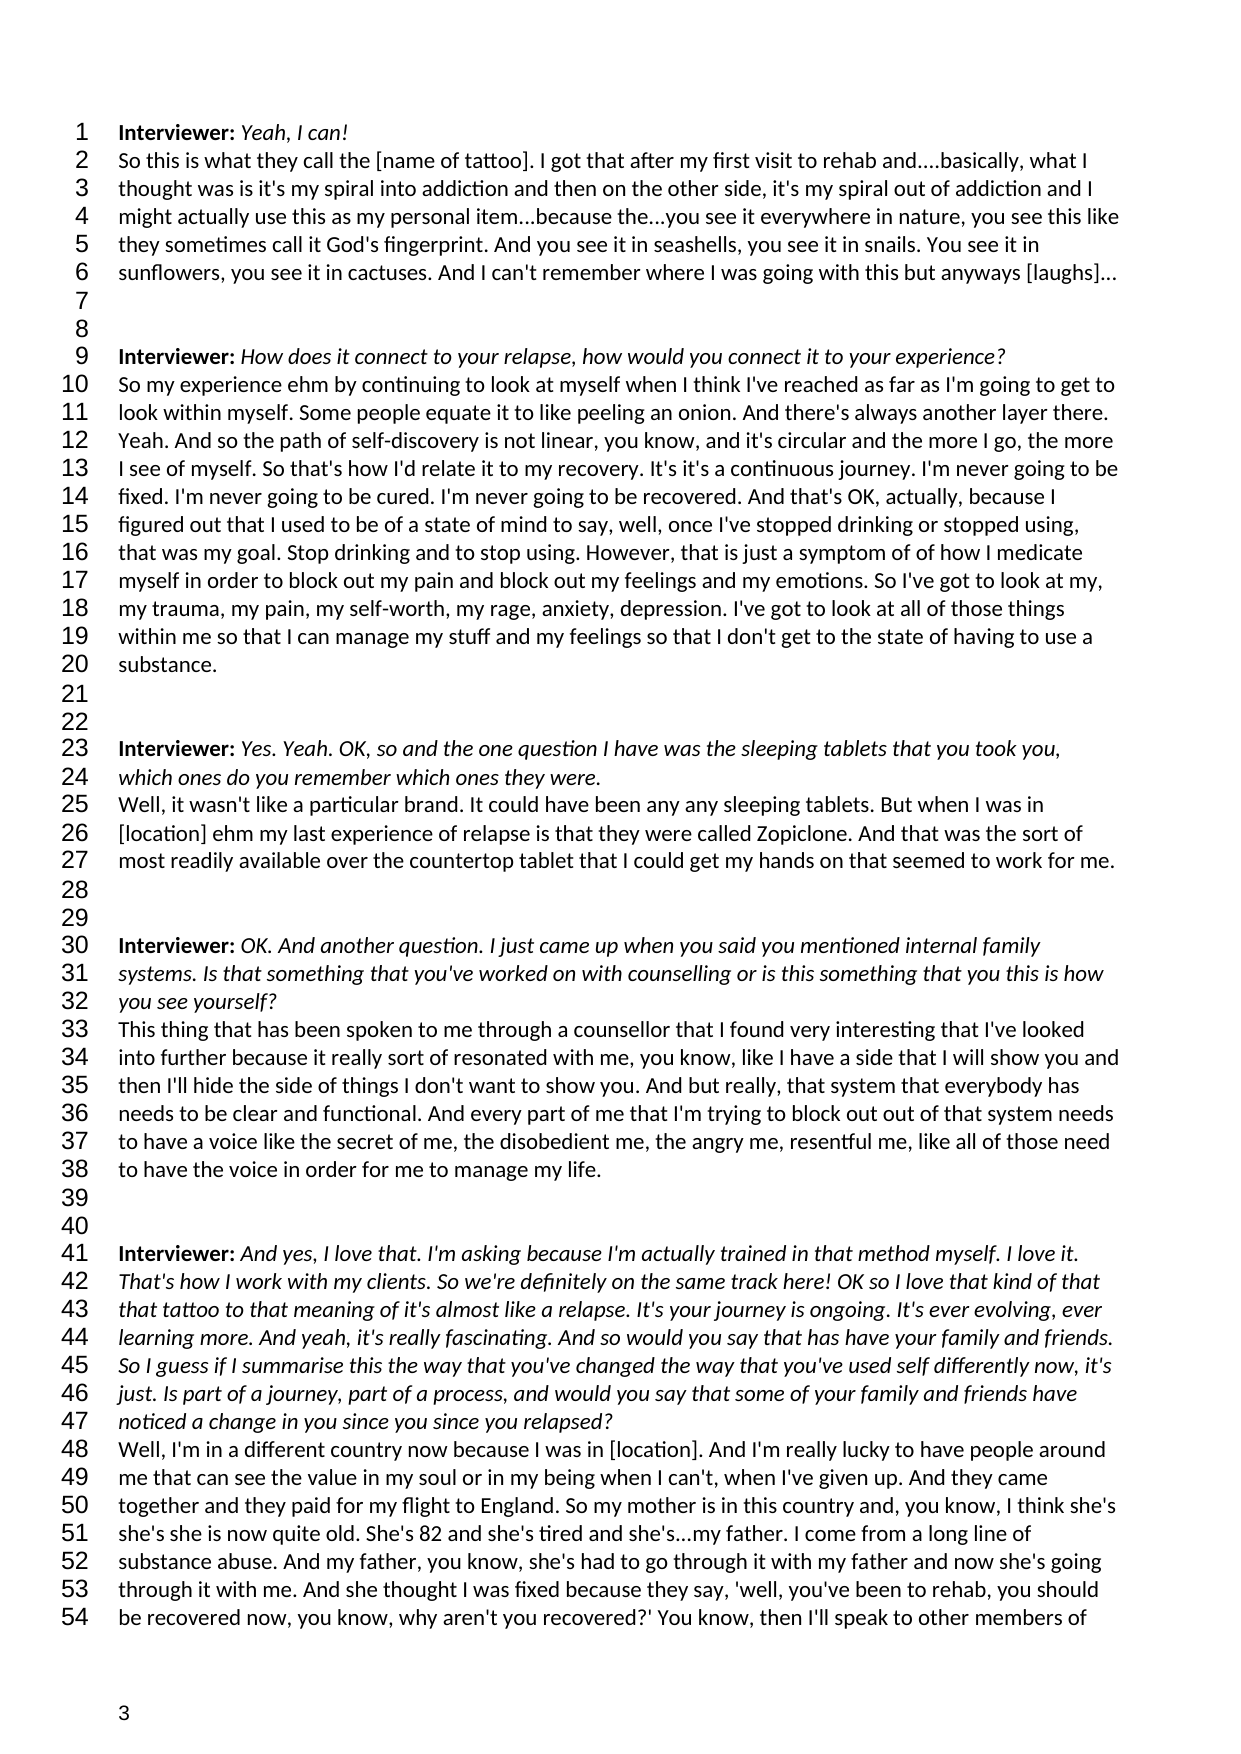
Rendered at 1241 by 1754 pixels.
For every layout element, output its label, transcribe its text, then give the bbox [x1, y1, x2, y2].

text So this is what they call the [name of tattoo]. I got that after my first visit to rehab and....basically, what I thought was is it's my spiral into addiction and then on the other side, it's my spiral out of addiction and I might actually use this as my personal item...because the...you see it everywhere in nature, you see this like they sometimes call it God's fingerprint. And you see it in seashells, you see it in snails. You see it in sunflowers, you see it in cactuses. And I can't remember where I was going with this but anyways [laughs]... [118, 146, 1122, 286]
text Interviewer: OK. And another question. I just came up when you said you mentioned internal family systems. Is that something that you've worked on with counselling or is this something that you this is how you see yourself? [118, 931, 1122, 1015]
text This thing that has been spoken to me through a counsellor that I found very interesting that I've looked into further because it really sort of resonated with me, you know, like I have a side that I will show you and then I'll hide the side of things I don't want to show you. And but really, that system that everybody has needs to be clear and functional. And every part of me that I'm trying to block out out of that system needs to have a voice like the secret of me, the disobedient me, the angry me, resentful me, like all of those need to have the voice in order for me to manage my life. [118, 1015, 1122, 1183]
text Interviewer: Yeah, I can! [118, 118, 1122, 146]
text Interviewer: And yes, I love that. I'm asking because I'm actually trained in that method myself. I love it. That's how I work with my clients. So we're definitely on the same track here! OK so I love that kind of that that tattoo to that meaning of it's almost like a relapse. It's your journey is ongoing. It's ever evolving, ever learning more. And yeah, it's really fascinating. And so would you say that has have your family and friends. So I guess if I summarise this the way that you've changed the way that you've used self differently now, it's just. Is part of a journey, part of a process, and would you say that some of your family and friends have noticed a change in you since you since you relapsed? [118, 1239, 1122, 1435]
text Interviewer: How does it connect to your relapse, how would you connect it to your experience? [118, 342, 1122, 370]
text So my experience ehm by continuing to look at myself when I think I've reached as far as I'm going to get to look within myself. Some people equate it to like peeling an onion. And there's always another layer there. Yeah. And so the path of self-discovery is not linear, you know, and it's circular and the more I go, the more I see of myself. So that's how I'd relate it to my recovery. It's it's a continuous journey. I'm never going to be fixed. I'm never going to be cured. I'm never going to be recovered. And that's OK, actually, because I figured out that I used to be of a state of mind to say, well, once I've stopped drinking or stopped using, that was my goal. Stop drinking and to stop using. However, that is just a symptom of of how I medicate myself in order to block out my pain and block out my feelings and my emotions. So I've got to look at my, my trauma, my pain, my self-worth, my rage, anxiety, depression. I've got to look at all of those things within me so that I can manage my stuff and my feelings so that I don't get to the state of having to use a substance. [118, 370, 1122, 678]
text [118, 1435, 1122, 1631]
text Well, it wasn't like a particular brand. It could have been any any sleeping tablets. But when I was in [location] ehm my last experience of relapse is that they were called Zopiclone. And that was the sort of most readily available over the countertop tablet that I could get my hands on that seemed to work for me. [118, 791, 1122, 875]
text Interviewer: Yes. Yeah. OK, so and the one question I have was the sleeping tablets that you took you, which ones do you remember which ones they were. [118, 734, 1122, 791]
